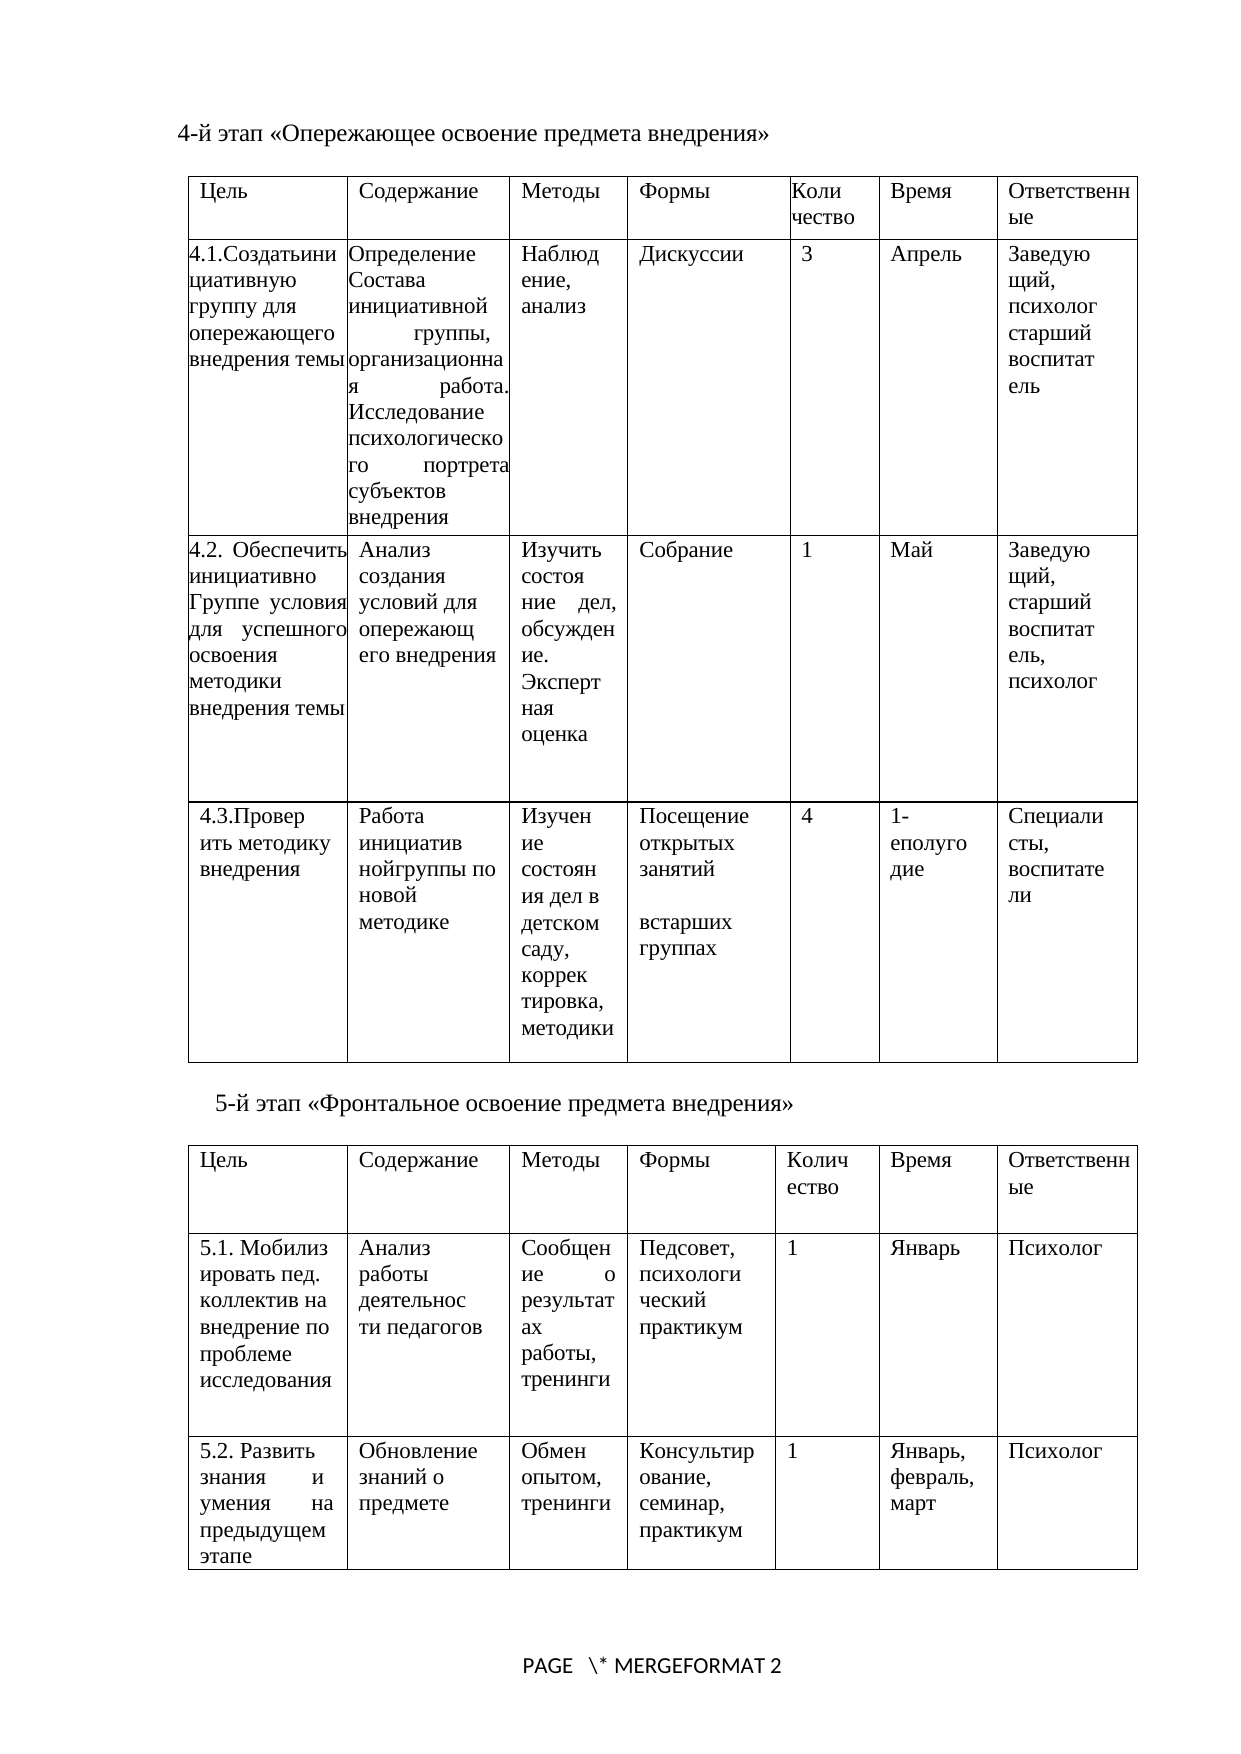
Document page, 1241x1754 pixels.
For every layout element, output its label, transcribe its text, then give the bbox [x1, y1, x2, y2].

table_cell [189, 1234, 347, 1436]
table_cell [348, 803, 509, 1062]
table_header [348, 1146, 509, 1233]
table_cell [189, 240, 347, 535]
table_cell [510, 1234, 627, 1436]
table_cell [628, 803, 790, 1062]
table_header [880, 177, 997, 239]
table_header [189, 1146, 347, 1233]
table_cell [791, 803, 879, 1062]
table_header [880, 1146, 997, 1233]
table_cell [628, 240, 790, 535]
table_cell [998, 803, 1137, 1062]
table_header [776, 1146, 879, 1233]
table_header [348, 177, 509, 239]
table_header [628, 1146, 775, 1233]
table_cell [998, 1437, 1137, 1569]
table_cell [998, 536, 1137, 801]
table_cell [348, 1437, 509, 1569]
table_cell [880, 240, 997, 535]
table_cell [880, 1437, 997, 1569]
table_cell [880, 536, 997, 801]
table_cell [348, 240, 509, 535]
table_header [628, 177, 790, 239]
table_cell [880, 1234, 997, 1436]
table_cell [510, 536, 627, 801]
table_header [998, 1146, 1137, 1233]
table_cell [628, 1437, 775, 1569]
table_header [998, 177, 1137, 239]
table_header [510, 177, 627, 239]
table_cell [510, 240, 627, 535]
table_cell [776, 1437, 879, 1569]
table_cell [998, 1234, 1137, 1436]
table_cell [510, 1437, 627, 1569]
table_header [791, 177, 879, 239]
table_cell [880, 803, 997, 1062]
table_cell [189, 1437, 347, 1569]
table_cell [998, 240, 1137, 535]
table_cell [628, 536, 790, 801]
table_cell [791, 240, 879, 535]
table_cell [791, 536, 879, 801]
text 4-й этап «Опережающее освоение предмета внедрения» [177, 118, 1122, 147]
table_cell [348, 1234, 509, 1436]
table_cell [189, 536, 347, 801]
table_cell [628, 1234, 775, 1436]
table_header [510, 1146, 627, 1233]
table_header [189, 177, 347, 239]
text 5-й этап «Фронтальное освоение предмета внедрения» [215, 1088, 1122, 1116]
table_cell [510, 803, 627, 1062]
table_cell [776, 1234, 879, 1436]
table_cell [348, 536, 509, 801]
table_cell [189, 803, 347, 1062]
